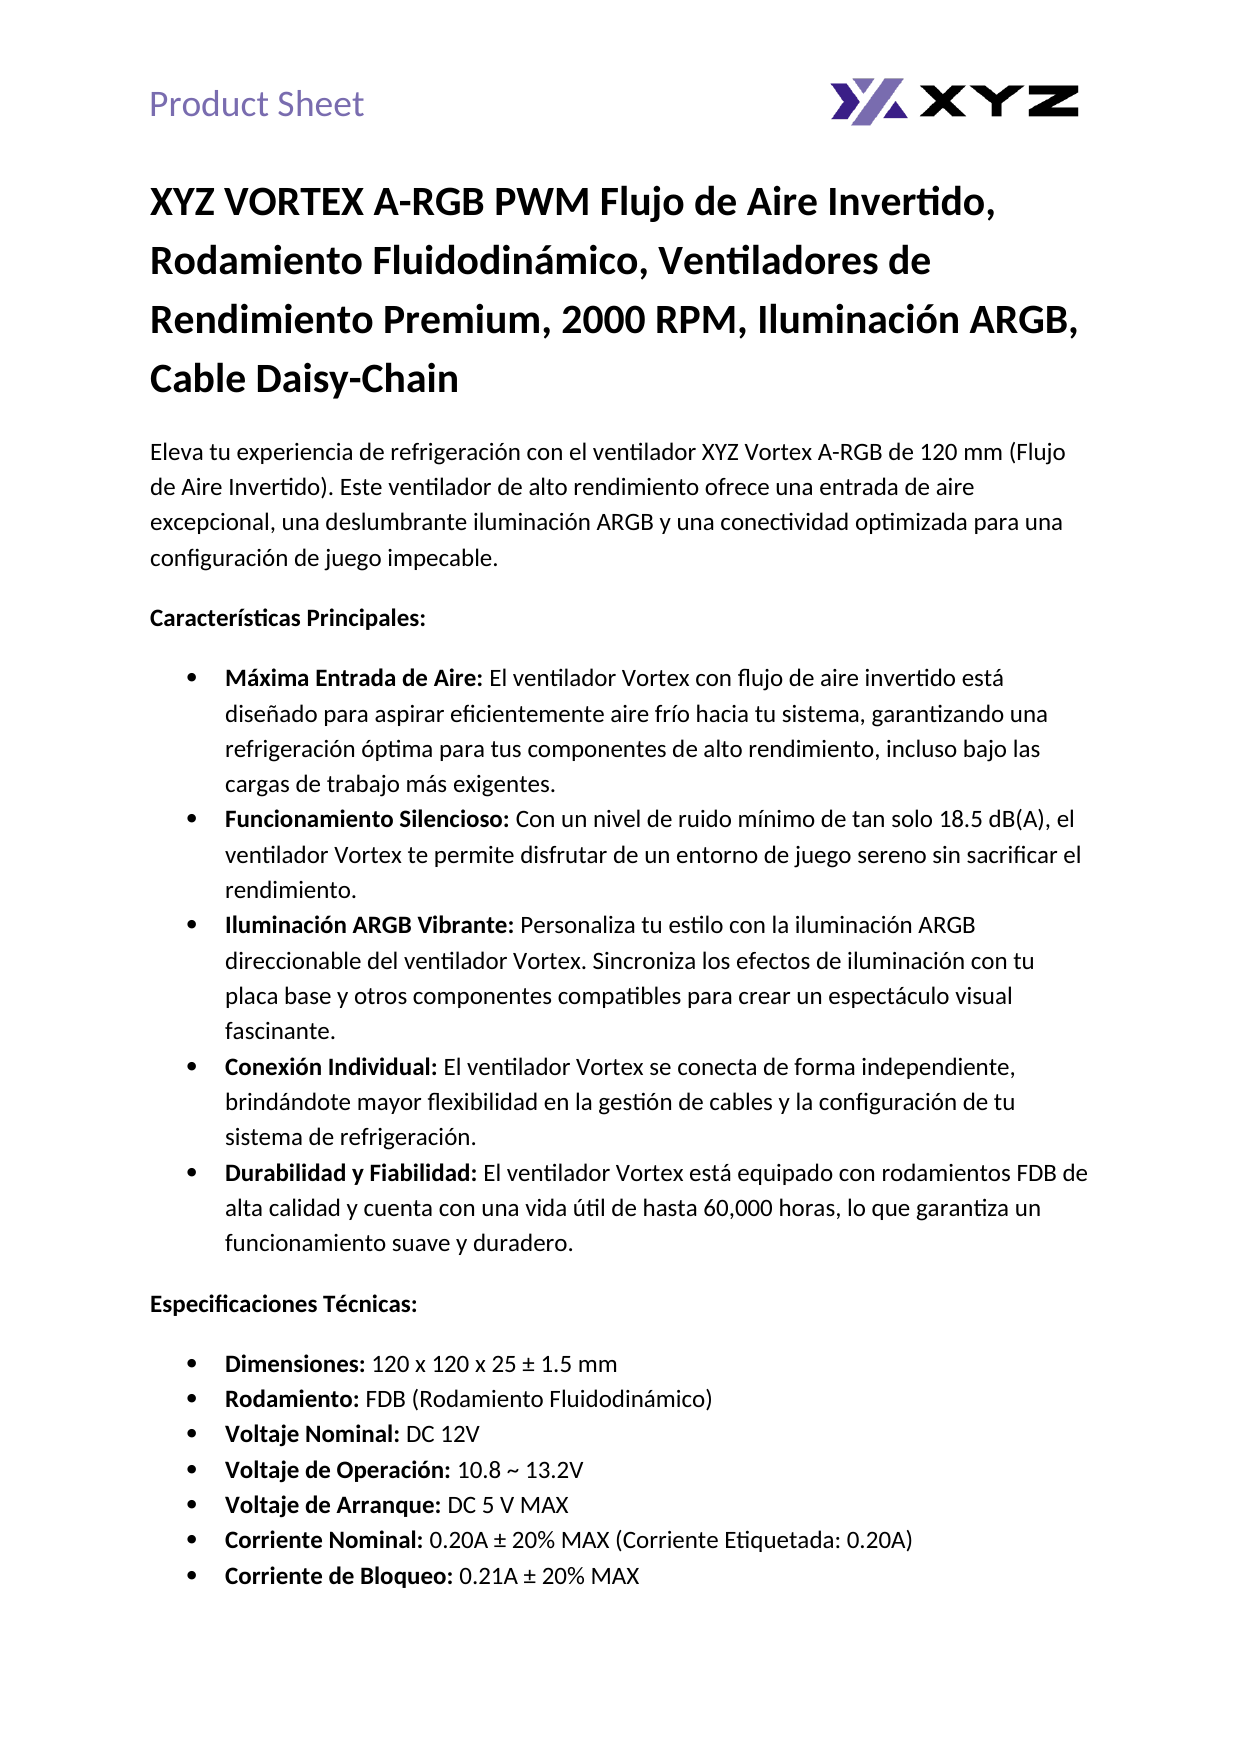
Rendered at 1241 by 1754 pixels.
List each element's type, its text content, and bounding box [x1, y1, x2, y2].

list Dimensiones: 120 x 120 x 25 ± 1.5 mm [187, 1348, 1090, 1378]
text XYZ VORTEX A-RGB PWM Flujo de Aire Invertido, Rodamiento Fluidodinámico, Ventiladores de Rendimiento Premium, 2000 RPM, Iluminación ARGB, Cable Daisy-Chain [150, 175, 1090, 403]
list Máxima Entrada de Aire: El ventilador Vortex con flujo de aire invertido está diseñado para aspirar eficientemente aire frío hacia tu sistema, garantizando una refrigeración óptima para tus componentes de alto rendimiento, incluso bajo las cargas de trabajo más exigentes. [187, 662, 1090, 799]
list Funcionamiento Silencioso: Con un nivel de ruido mínimo de tan solo 18.5 dB(A), el ventilador Vortex te permite disfrutar de un entorno de juego sereno sin sacrificar el rendimiento. [187, 804, 1090, 905]
list Iluminación ARGB Vibrante: Personaliza tu estilo con la iluminación ARGB direccionable del ventilador Vortex. Sincroniza los efectos de iluminación con tu placa base y otros componentes compatibles para crear un espectáculo visual fascinante. [187, 909, 1090, 1046]
text Eleva tu experiencia de refrigeración con el ventilador XYZ Vortex A-RGB de 120 mm (Flujo de Aire Invertido). Este ventilador de alto rendimiento ofrece una entrada de aire excepcional, una deslumbrante iluminación ARGB y una conectividad optimizada para una configuración de juego impecable. [150, 436, 1090, 572]
text Características Principales: [150, 602, 1090, 633]
text Especificaciones Técnicas: [150, 1288, 1090, 1318]
list Voltaje Nominal: DC 12V [187, 1419, 1090, 1449]
picture [820, 66, 1091, 140]
list Voltaje de Operación: 10.8 ~ 13.2V [187, 1454, 1090, 1484]
list Conexión Individual: El ventilador Vortex se conecta de forma independiente, brindándote mayor flexibilidad en la gestión de cables y la configuración de tu sistema de refrigeración. [187, 1051, 1090, 1152]
list Corriente de Bloqueo: 0.21A ± 20% MAX [187, 1560, 1090, 1590]
list Voltaje de Arranque: DC 5 V MAX [187, 1489, 1090, 1520]
list Durabilidad y Fiabilidad: El ventilador Vortex está equipado con rodamientos FDB de alta calidad y cuenta con una vida útil de hasta 60,000 horas, lo que garantiza un funcionamiento suave y duradero. [187, 1157, 1090, 1258]
list Rodamiento: FDB (Rodamiento Fluidodinámico) [187, 1383, 1090, 1414]
list Corriente Nominal: 0.20A ± 20% MAX (Corriente Etiquetada: 0.20A) [187, 1524, 1090, 1555]
